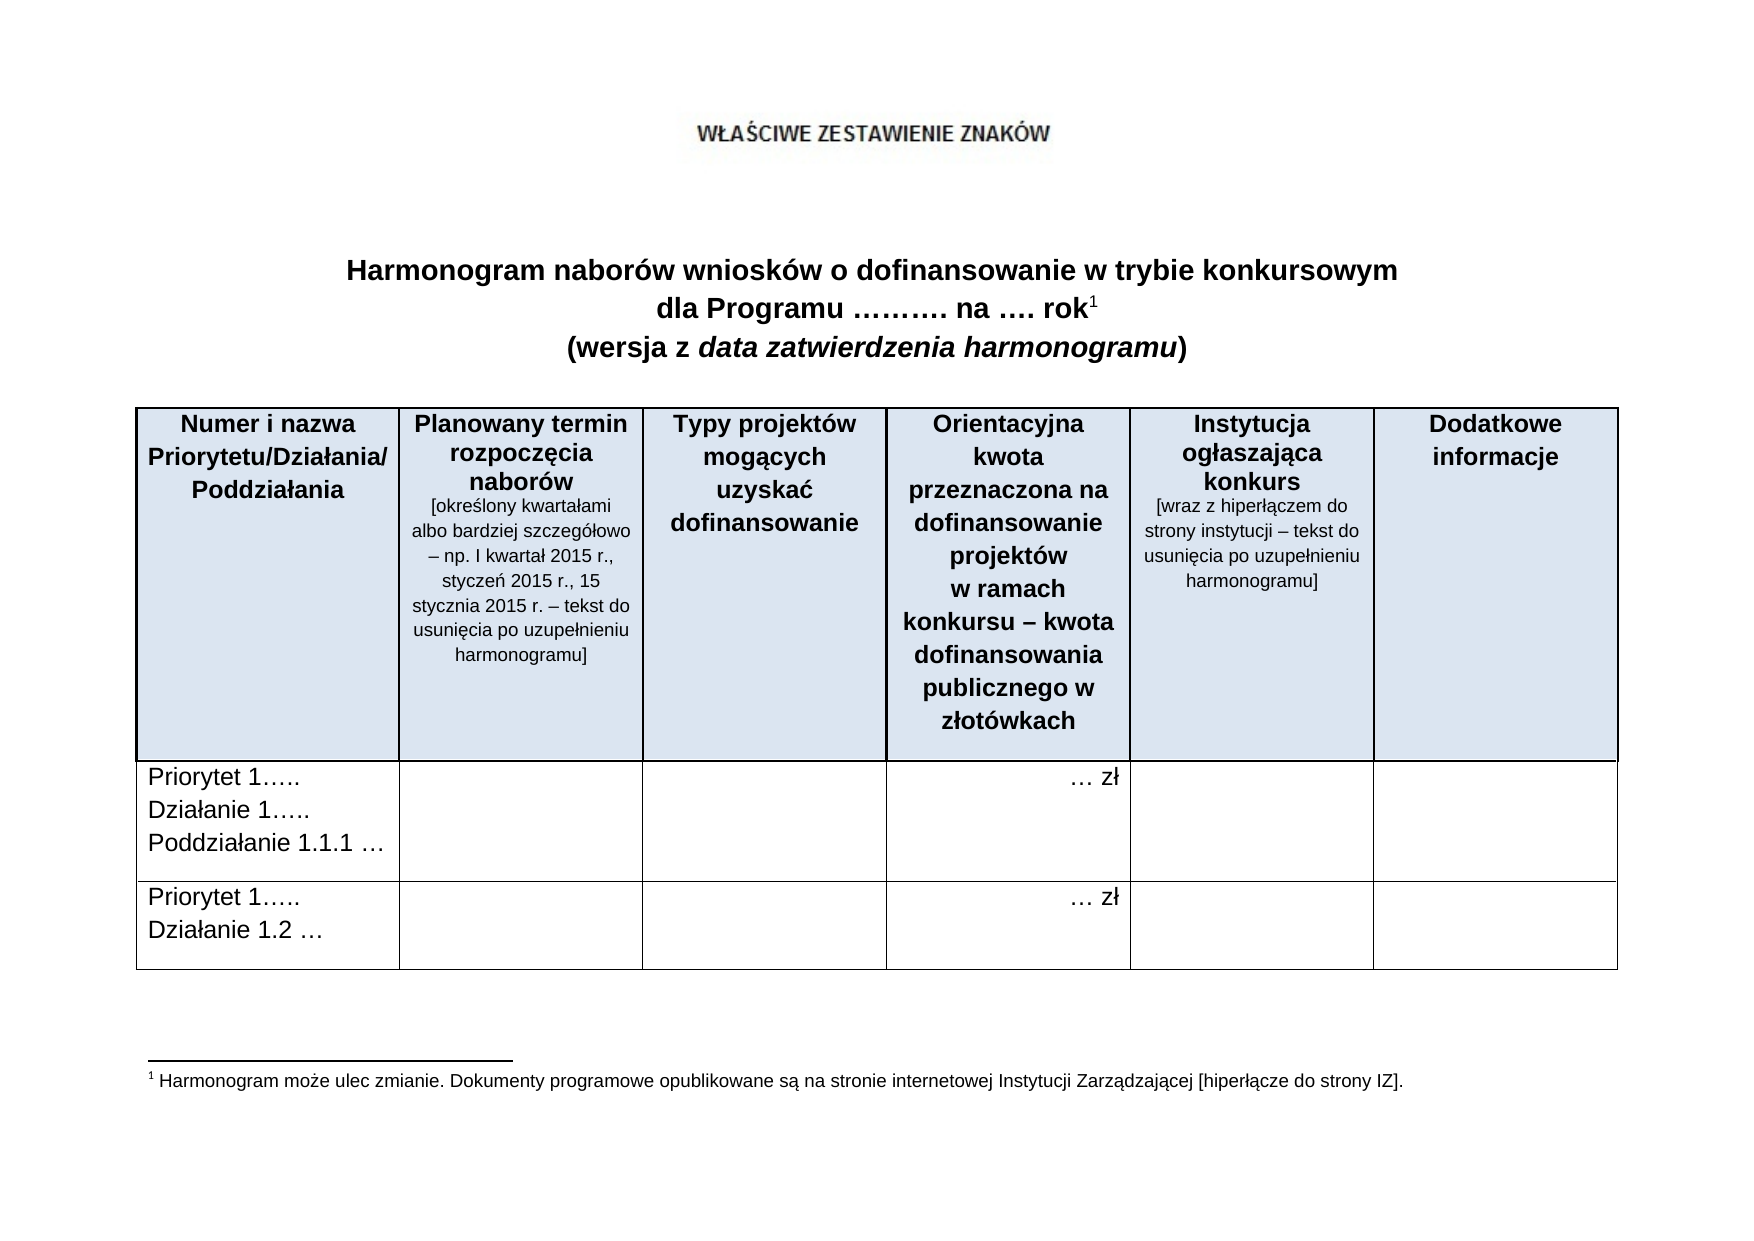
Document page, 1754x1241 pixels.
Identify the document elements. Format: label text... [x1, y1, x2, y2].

table_cell [1374, 881, 1617, 969]
table_cell [643, 762, 886, 881]
table_header Numer i nazwa Priorytetu/Działania/ Poddziałania [138, 409, 398, 759]
table_cell Priorytet 1….. Działanie 1.2 … [137, 881, 399, 969]
subtitle Harmonogram naborów wniosków o dofinansowanie w trybie konkursowym dla Programu ………. na …. rok (wersja z data zatwierdzenia harmonogramu) [148, 253, 1606, 402]
table_header Typy projektów mogących uzyskać dofinansowanie [644, 409, 885, 759]
table_cell [643, 882, 886, 969]
table_cell [1131, 882, 1373, 969]
table_cell Priorytet 1….. Działanie 1….. Poddziałanie 1.1.1 … [137, 762, 399, 881]
table_cell [400, 882, 642, 969]
table_cell [400, 762, 642, 881]
table_header Orientacyjna kwota przeznaczona na dofinansowanie projektów w ramach konkursu – kwota dofinansowania publicznego w złotówkach [888, 409, 1129, 759]
table_cell [1374, 760, 1617, 881]
table_cell … zł [887, 882, 1130, 969]
table_cell … zł [887, 762, 1130, 881]
table_cell [1131, 762, 1373, 881]
picture [602, 88, 1152, 192]
table_header Dodatkowe informacje [1375, 409, 1617, 759]
table_header Instytucja ogłaszająca konkurs [wraz z hiperłączem do strony instytucji – tekst do usunięcia po uzupełnieniu harmonogramu] [1131, 409, 1373, 759]
table_header Planowany termin rozpoczęcia naborów [określony kwartałami albo bardziej szczegółowo – np. I kwartał 2015 r., styczeń 2015 r., 15 stycznia 2015 r. – tekst do usunięcia po uzupełnieniu harmonogramu] [400, 409, 642, 759]
